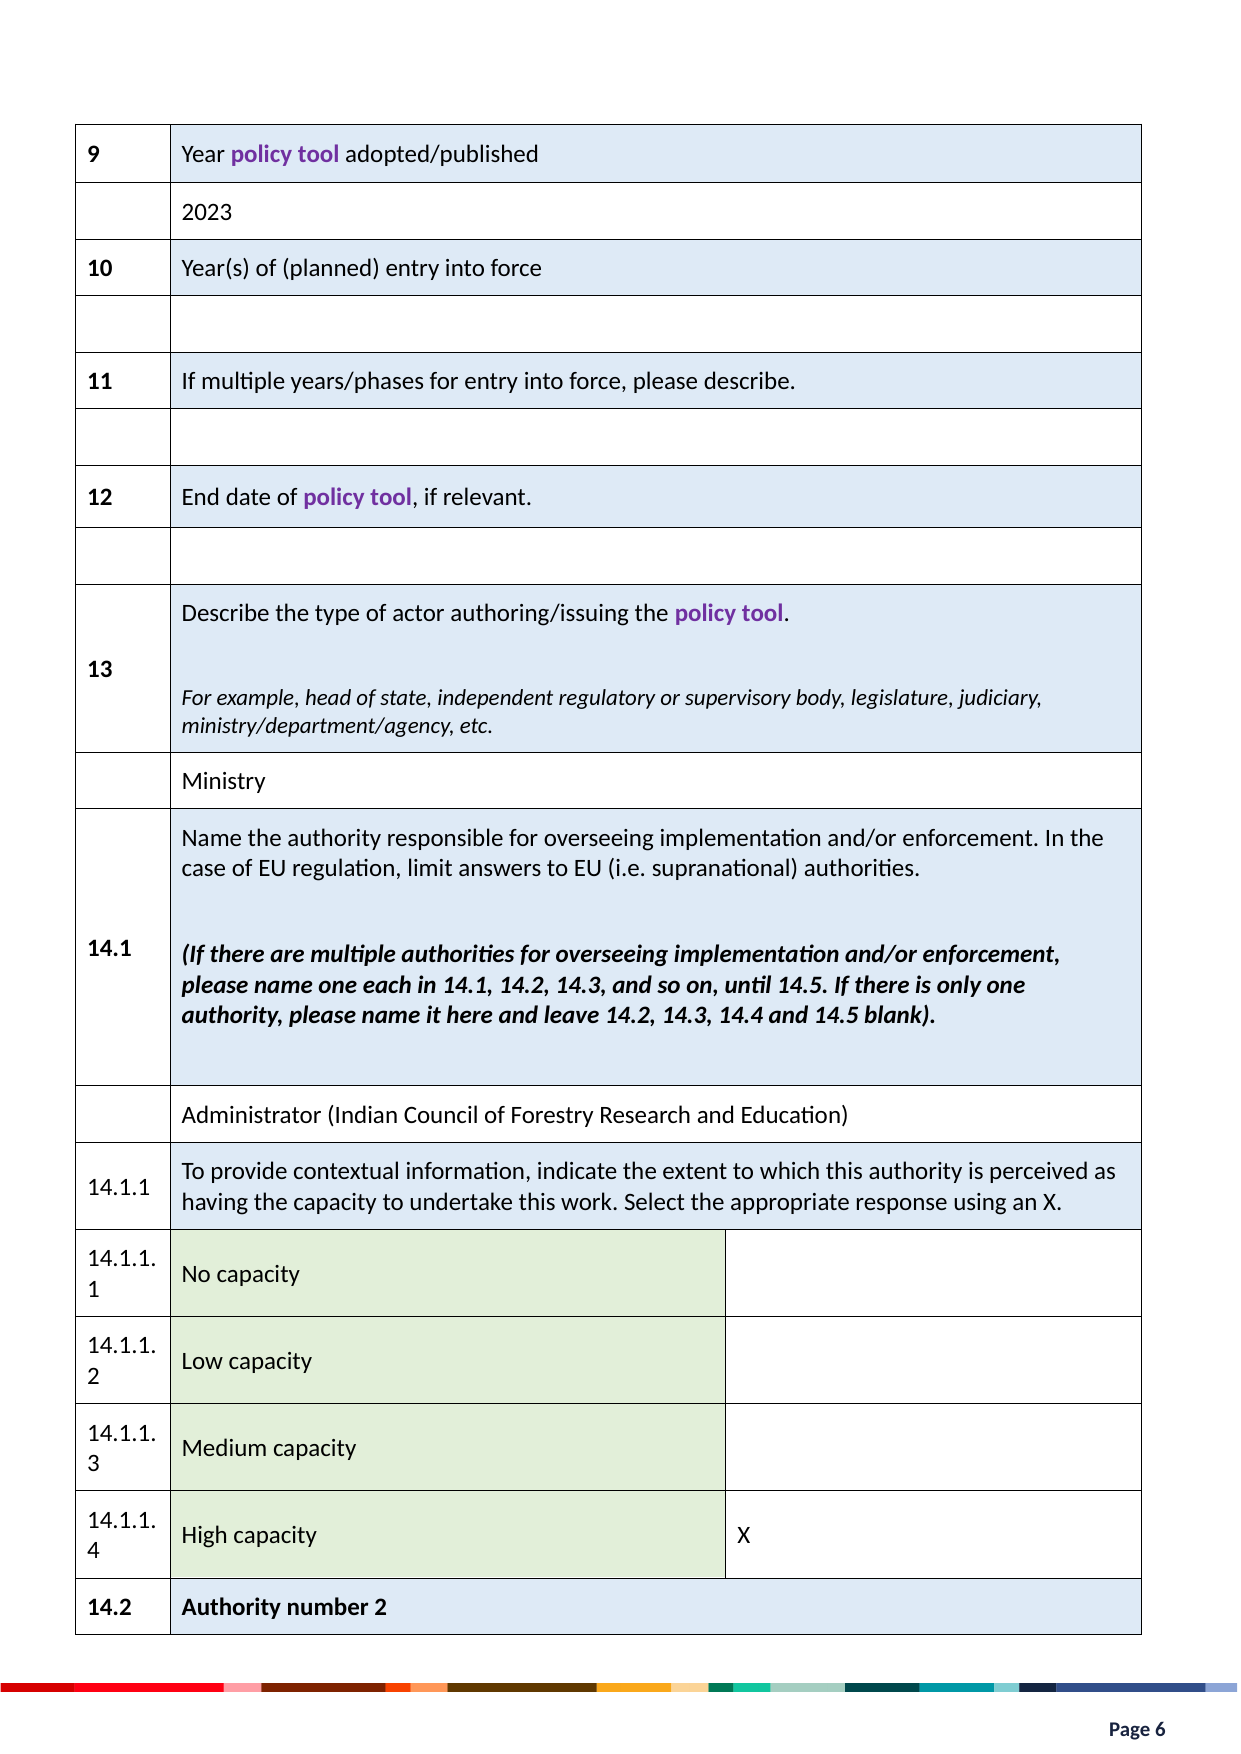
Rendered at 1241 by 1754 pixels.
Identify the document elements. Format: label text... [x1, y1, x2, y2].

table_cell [171, 1579, 1141, 1634]
table_cell 9 [76, 125, 170, 182]
table_cell Low capacity [171, 1317, 725, 1403]
table_cell 13 [76, 585, 170, 752]
table_cell Year(s) of (planned) entry into force [171, 240, 1141, 295]
table_cell High capacity [171, 1491, 725, 1577]
table_cell [76, 1086, 170, 1142]
table_cell [76, 183, 170, 239]
table_cell Name the authority responsible for overseeing implementation and/or enforcement. In the case of EU regulation, limit answers to EU (i.e. supranational) authorities. (If there are multiple authorities for overseeing implementation and/or enforcement, please name one each in 14.1, 14.2, 14.3, and so on, until 14.5. If there is only one authority, please name it here and leave 14.2, 14.3, 14.4 and 14.5 blank). [171, 809, 1141, 1085]
table_cell 14.1.1 [76, 1143, 170, 1229]
table_cell [76, 753, 170, 808]
table_cell [76, 296, 170, 352]
table_cell 14.1.1.3 [76, 1404, 170, 1490]
table_cell [171, 409, 1141, 465]
table_cell 14.1.1.4 [76, 1491, 170, 1577]
table_cell Describe the type of actor authoring/issuing the policy tool. For example, head of state, independent regulatory or supervisory body, legislature, judiciary, ministry/department/agency, etc. [171, 585, 1141, 752]
table_cell 14.2 [76, 1579, 170, 1634]
table_cell [171, 528, 1141, 583]
table_cell [726, 1317, 1141, 1403]
table_cell 10 [76, 240, 170, 295]
table_cell Medium capacity [171, 1404, 725, 1490]
table_cell Administrator (Indian Council of Forestry Research and Education) [171, 1086, 1141, 1142]
table_cell X [726, 1491, 1141, 1577]
table_cell [76, 409, 170, 465]
table_cell Year policy tool adopted/published [171, 125, 1141, 182]
table_cell No capacity [171, 1230, 725, 1316]
table_cell 14.1 [76, 809, 170, 1085]
table_cell 12 [76, 466, 170, 527]
table_cell [76, 528, 170, 583]
table_cell End date of policy tool, if relevant. [171, 466, 1141, 527]
table_cell 2023 [171, 183, 1141, 239]
picture [0, 1683, 1236, 1692]
table_cell [171, 296, 1141, 352]
table_cell [726, 1404, 1141, 1490]
table_cell [726, 1230, 1141, 1316]
table_cell 14.1.1.1 [76, 1230, 170, 1316]
table_cell If multiple years/phases for entry into force, please describe. [171, 353, 1141, 408]
table_cell Ministry [171, 753, 1141, 808]
table_cell 14.1.1.2 [76, 1317, 170, 1403]
table_cell 11 [76, 353, 170, 408]
